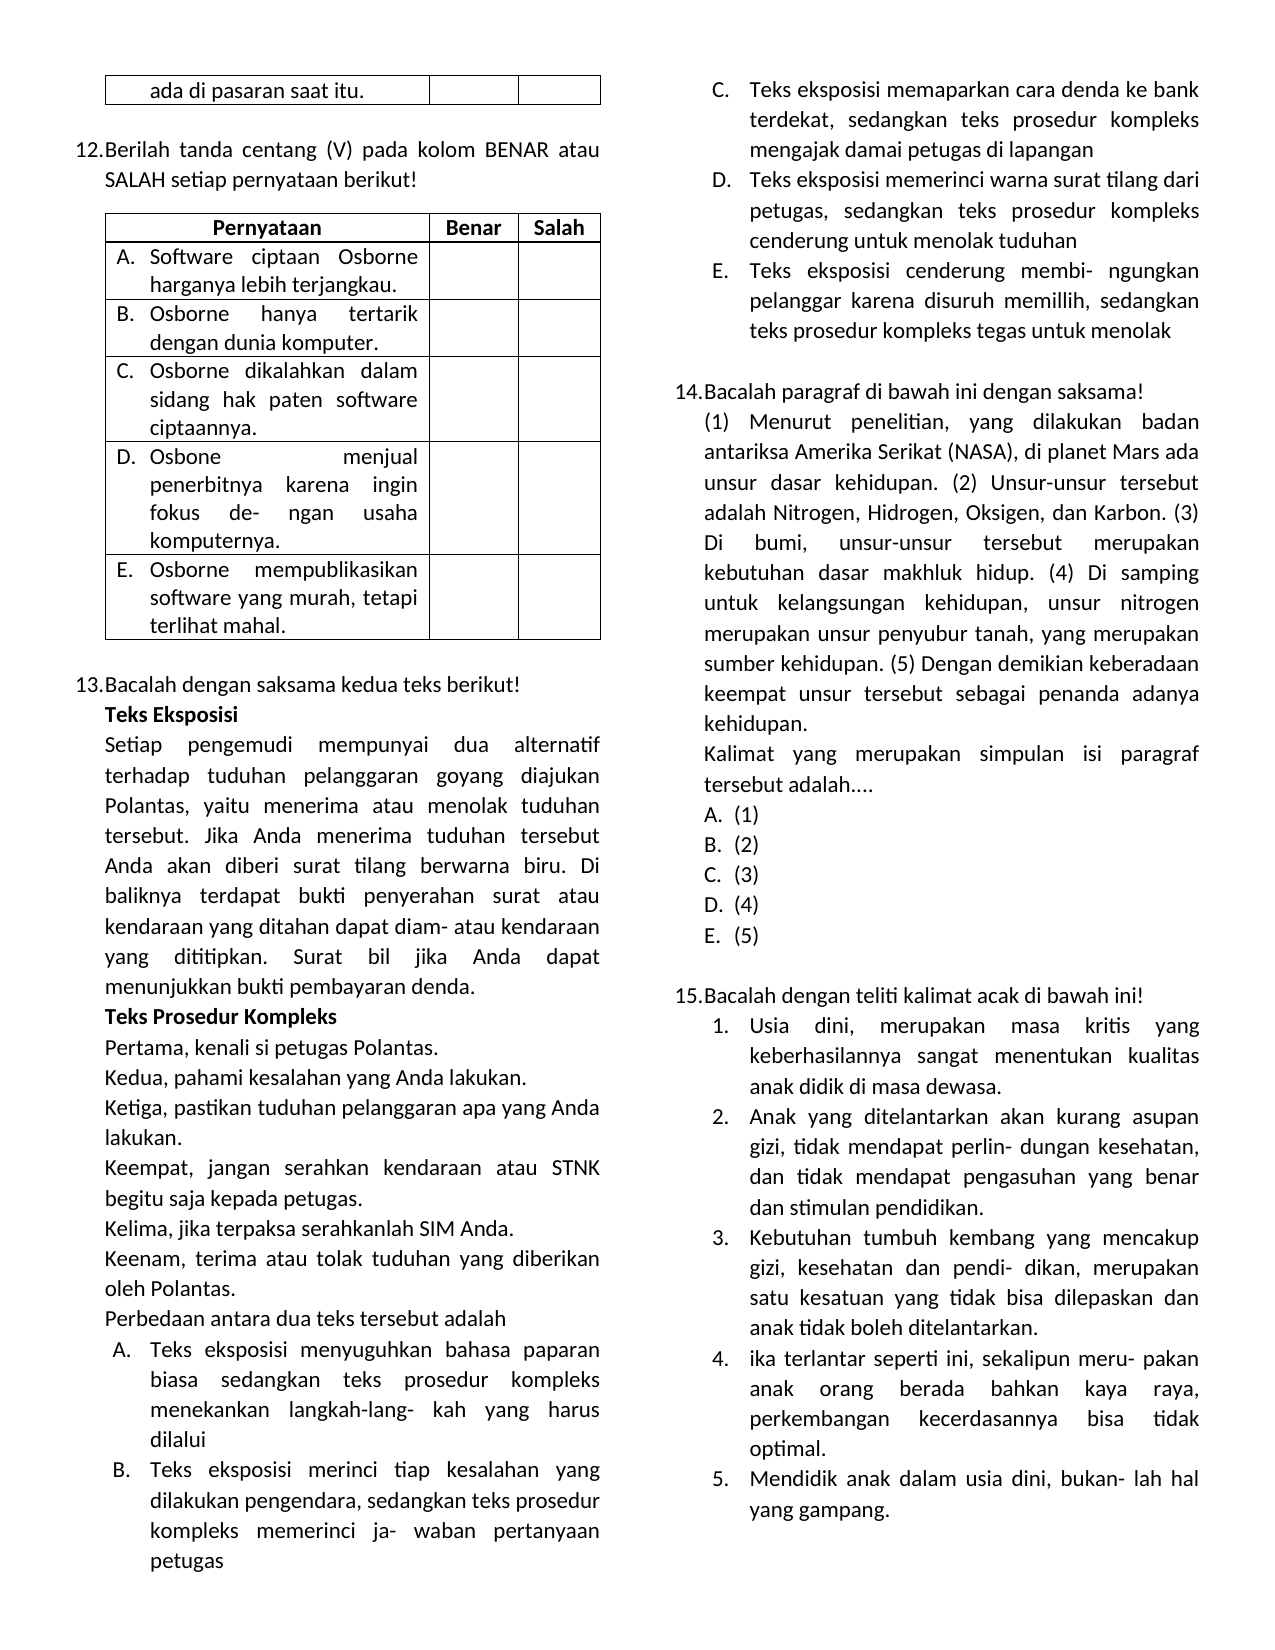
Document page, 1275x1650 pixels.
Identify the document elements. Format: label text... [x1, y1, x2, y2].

table_cell [519, 442, 600, 554]
list Teks eksposisi memaparkan cara denda ke bank terdekat, sedangkan teks prosedur kompleks mengajak damai petugas di lapangan [712, 75, 1200, 163]
list (1) Menurut penelitian, yang dilakukan badan antariksa Amerika Serikat (NASA), di planet Mars ada unsur dasar kehidupan. (2) Unsur-unsur tersebut adalah Nitrogen, Hidrogen, Oksigen, dan Karbon. (3) Di bumi, unsur-unsur tersebut merupakan kebutuhan dasar makhluk hidup. (4) Di samping untuk kelangsungan kehidupan, unsur nitrogen merupakan unsur penyubur tanah, yang merupakan sumber kehidupan. (5) Dengan demikian keberadaan keempat unsur tersebut sebagai penanda adanya kehidupan. [704, 407, 1200, 737]
list Teks eksposisi menyuguhkan bahasa paparan biasa sedangkan teks prosedur kompleks menekankan langkah-lang- kah yang harus dilalui [112, 1335, 601, 1453]
list Kebutuhan tumbuh kembang yang mencakup gizi, kesehatan dan pendi- dikan, merupakan satu kesatuan yang tidak bisa dilepaskan dan anak tidak boleh ditelantarkan. [712, 1223, 1200, 1342]
table_cell Software ciptaan Osborne harganya lebih terjangkau. [106, 243, 429, 298]
text Teks Prosedur Kompleks [104, 1002, 601, 1031]
table_cell Osborne mempublikasikan software yang murah, tetapi terlihat mahal. [106, 555, 429, 639]
text Kedua, pahami kesalahan yang Anda lakukan. [104, 1063, 601, 1091]
list Bacalah dengan teliti kalimat acak di bawah ini! [674, 981, 1200, 1009]
text Ketiga, pastikan tuduhan pelanggaran apa yang Anda lakukan. [104, 1093, 601, 1151]
list Berilah tanda centang (V) pada kolom BENAR atau SALAH setiap pernyataan berikut! [75, 135, 601, 193]
text Keempat, jangan serahkan kendaraan atau STNK begitu saja kepada petugas. [104, 1153, 601, 1212]
table_cell Osborne dikalahkan dalam sidang hak paten software ciptaannya. [106, 357, 429, 441]
text Pertama, kenali si petugas Polantas. [104, 1033, 601, 1061]
list Teks eksposisi merinci tiap kesalahan yang dilakukan pengendara, sedangkan teks prosedur kompleks memerinci ja- waban pertanyaan petugas [112, 1456, 601, 1574]
table_header Salah [519, 214, 600, 241]
list Bacalah dengan saksama kedua teks berikut! [75, 670, 601, 698]
list (3) [704, 860, 1200, 888]
list Anak yang ditelantarkan akan kurang asupan gizi, tidak mendapat perlin- dungan kesehatan, dan tidak mendapat pengasuhan yang benar dan stimulan pendidikan. [712, 1102, 1200, 1221]
table_cell [430, 76, 518, 104]
list Bacalah paragraf di bawah ini dengan saksama! [674, 377, 1200, 405]
list Mendidik anak dalam usia dini, bukan- lah hal yang gampang. [712, 1464, 1200, 1523]
table_header Pernyataan [106, 214, 429, 241]
table_cell [519, 555, 600, 639]
table_cell Osbone menjual penerbitnya karena ingin fokus de- ngan usaha komputernya. [106, 442, 429, 554]
text Keenam, terima atau tolak tuduhan yang diberikan oleh Polantas. [104, 1244, 601, 1302]
list (5) [704, 921, 1200, 949]
list Teks eksposisi memerinci warna surat tilang dari petugas, sedangkan teks prosedur kompleks cenderung untuk menolak tuduhan [712, 166, 1200, 254]
table_cell [519, 76, 600, 104]
table_cell la berupaya mempublikasi kan software yang murah yang mudah untuk menyaingi software-software mahal yang sedang ada di pasaran saat itu. [106, 76, 429, 104]
list Teks eksposisi cenderung membi- ngungkan pelanggar karena disuruh memillih, sedangkan teks prosedur kompleks tegas untuk menolak [712, 256, 1200, 345]
table_cell [430, 243, 518, 298]
list (2) [704, 830, 1200, 858]
list Usia dini, merupakan masa kritis yang keberhasilannya sangat menentukan kualitas anak didik di masa dewasa. [712, 1011, 1200, 1100]
text Kelima, jika terpaksa serahkanlah SIM Anda. [104, 1214, 601, 1242]
table_cell [430, 555, 518, 639]
table_cell [519, 300, 600, 356]
table_cell [519, 357, 600, 441]
table_cell [519, 243, 600, 298]
text Teks Eksposisi [104, 700, 601, 728]
table_cell [430, 442, 518, 554]
table_header Benar [430, 214, 518, 241]
text Setiap pengemudi mempunyai dua alternatif terhadap tuduhan pelanggaran goyang diajukan Polantas, yaitu menerima atau menolak tuduhan tersebut. Jika Anda menerima tuduhan tersebut Anda akan diberi surat tilang berwarna biru. Di baliknya terdapat bukti penyerahan surat atau kendaraan yang ditahan dapat diam- atau kendaraan yang dititipkan. Surat bil jika Anda dapat menunjukkan bukti pembayaran denda. [104, 731, 601, 1000]
table_cell [430, 300, 518, 356]
table_cell Osborne hanya tertarik dengan dunia komputer. [106, 300, 429, 356]
list ika terlantar seperti ini, sekalipun meru- pakan anak orang berada bahkan kaya raya, perkembangan kecerdasannya bisa tidak optimal. [712, 1344, 1200, 1462]
list (4) [704, 891, 1200, 919]
text Perbedaan antara dua teks tersebut adalah [104, 1304, 601, 1333]
list Kalimat yang merupakan simpulan isi paragraf tersebut adalah.... [704, 739, 1200, 798]
table_cell [430, 357, 518, 441]
list (1) [704, 800, 1200, 828]
